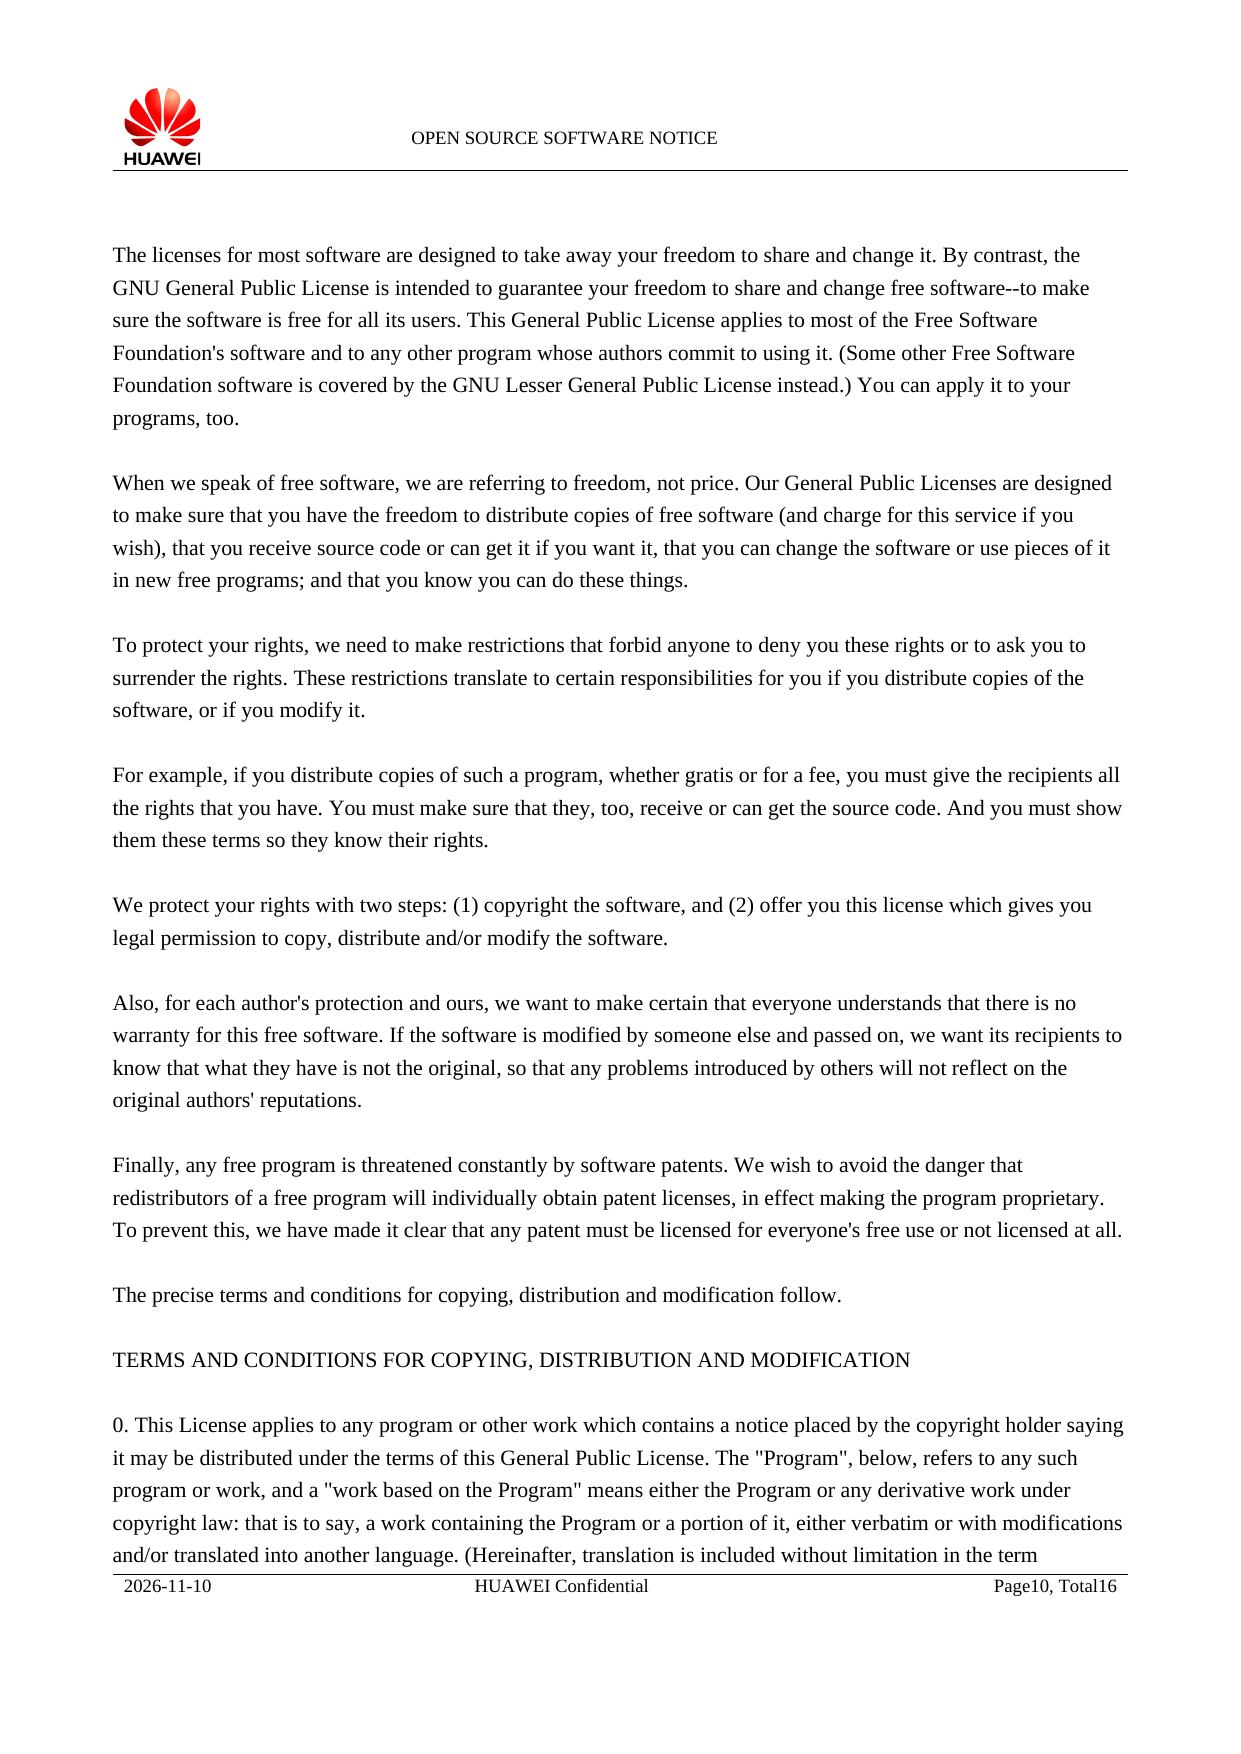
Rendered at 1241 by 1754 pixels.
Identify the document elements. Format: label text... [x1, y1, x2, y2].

picture [124, 88, 201, 165]
